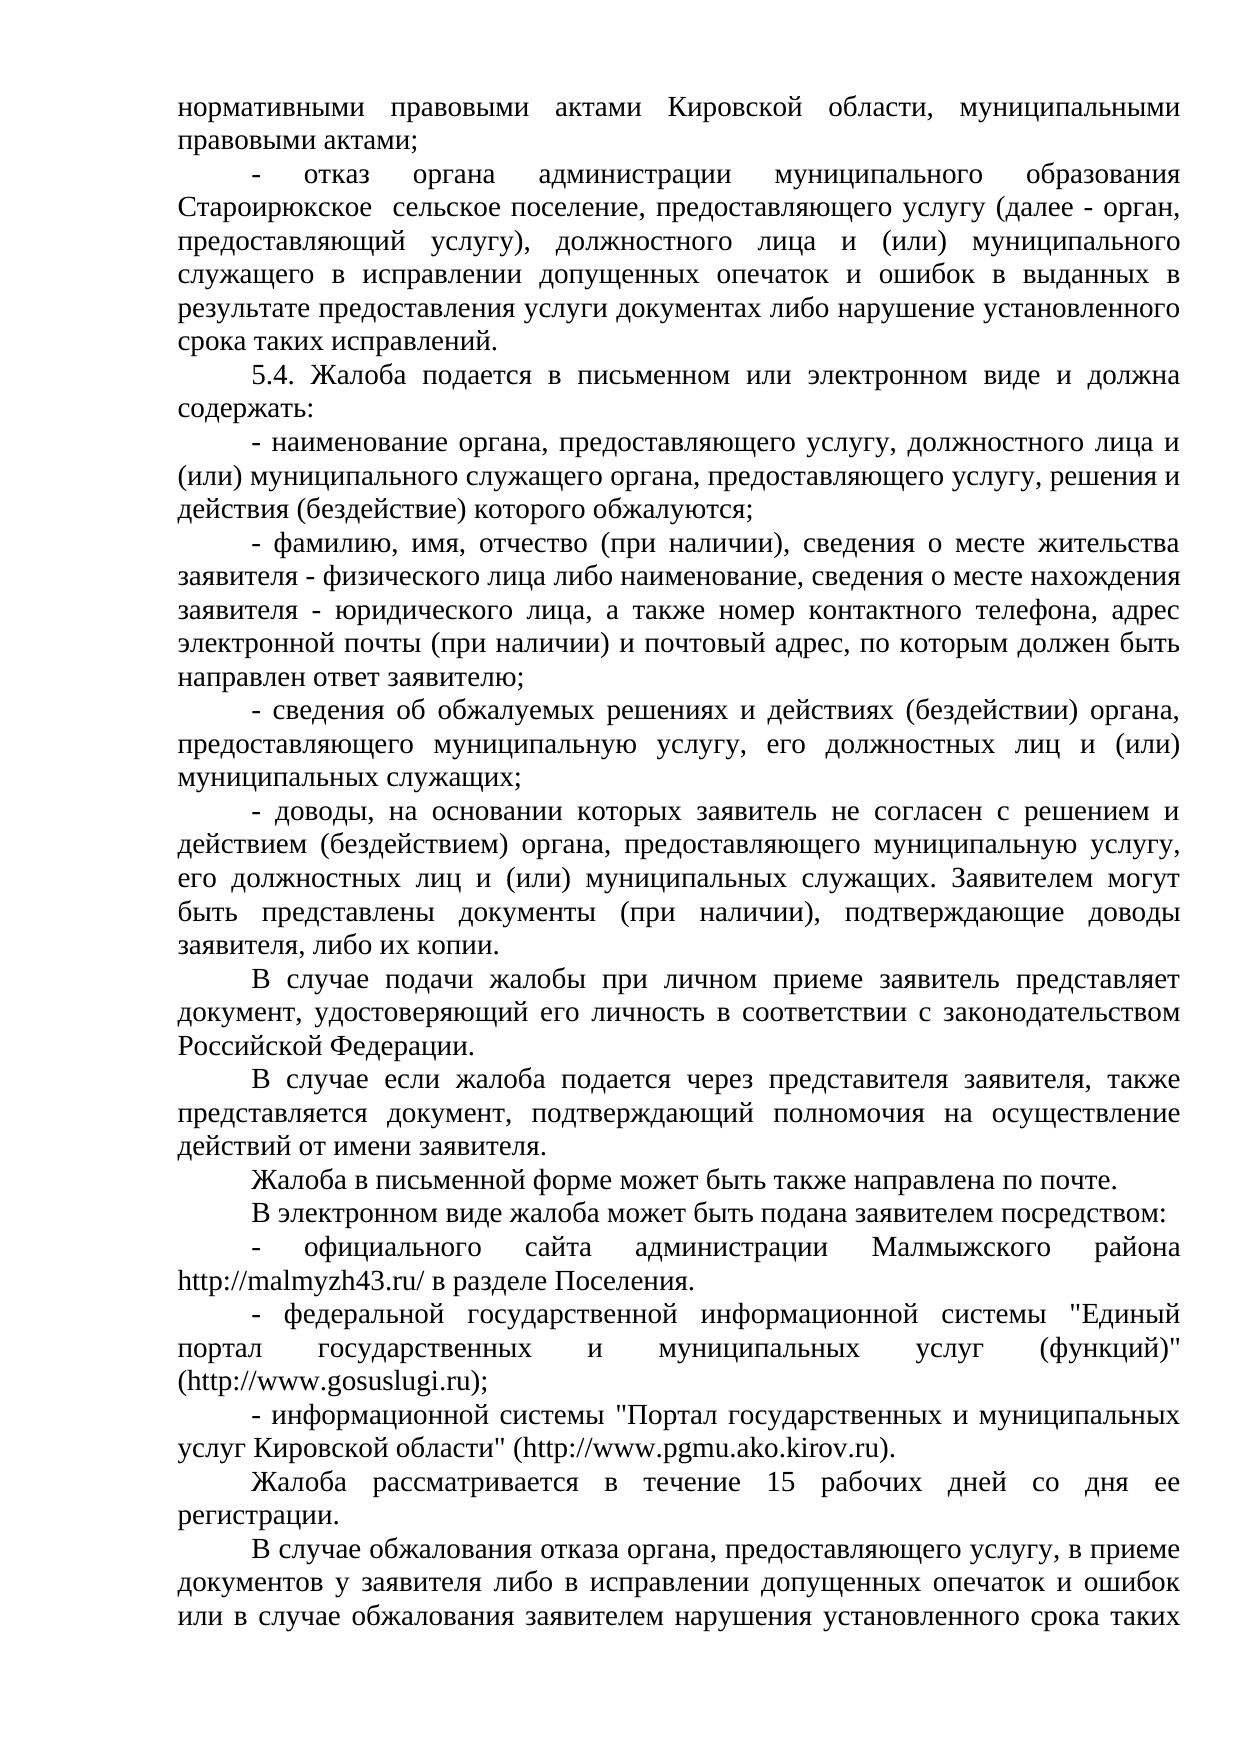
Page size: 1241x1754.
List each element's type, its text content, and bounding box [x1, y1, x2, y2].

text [177, 1531, 1181, 1632]
text Жалоба в письменной форме может быть также направлена по почте. [177, 1162, 1181, 1196]
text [177, 89, 1181, 156]
text - наименование органа, предоставляющего услугу, должностного лица и (или) муниципального служащего органа, предоставляющего услугу, решения и действия (бездействие) которого обжалуются; [177, 424, 1181, 525]
text - официального сайта администрации Малмыжского района http://malmyzh43.ru/ в разделе Поселения. [177, 1229, 1181, 1296]
text В случае если жалоба подается через представителя заявителя, также представляется документ, подтверждающий полномочия на осуществление действий от имени заявителя. [177, 1061, 1181, 1162]
text - сведения об обжалуемых решениях и действиях (бездействии) органа, предоставляющего муниципальную услугу, его должностных лиц и (или) муниципальных служащих; [177, 692, 1181, 793]
text 5.4. Жалоба подается в письменном или электронном виде и должна содержать: [177, 357, 1181, 424]
text - отказ органа администрации муниципального образования Староирюкское сельское поселение, предоставляющего услугу (далее - орган, предоставляющий услугу), должностного лица и (или) муниципального служащего в исправлении допущенных опечаток и ошибок в выданных в результате предоставления услуги документах либо нарушение установленного срока таких исправлений. [177, 156, 1181, 357]
text - информационной системы "Портал государственных и муниципальных услуг Кировской области" (http://www.pgmu.ako.kirov.ru). [177, 1397, 1181, 1464]
text - фамилию, имя, отчество (при наличии), сведения о месте жительства заявителя - физического лица либо наименование, сведения о месте нахождения заявителя - юридического лица, а также номер контактного телефона, адрес электронной почты (при наличии) и почтовый адрес, по которым должен быть направлен ответ заявителю; [177, 525, 1181, 692]
text - доводы, на основании которых заявитель не согласен с решением и действием (бездействием) органа, предоставляющего муниципальную услугу, его должностных лиц и (или) муниципальных служащих. Заявителем могут быть представлены документы (при наличии), подтверждающие доводы заявителя, либо их копии. [177, 793, 1181, 961]
text - федеральной государственной информационной системы "Единый портал государственных и муниципальных услуг (функций)" (http://www.gosuslugi.ru); [177, 1296, 1181, 1397]
text В случае подачи жалобы при личном приеме заявитель представляет документ, удостоверяющий его личность в соответствии с законодательством Российской Федерации. [177, 961, 1181, 1061]
text Жалоба рассматривается в течение 15 рабочих дней со дня ее регистрации. [177, 1464, 1181, 1531]
text В электронном виде жалоба может быть подана заявителем посредством: [177, 1196, 1181, 1229]
